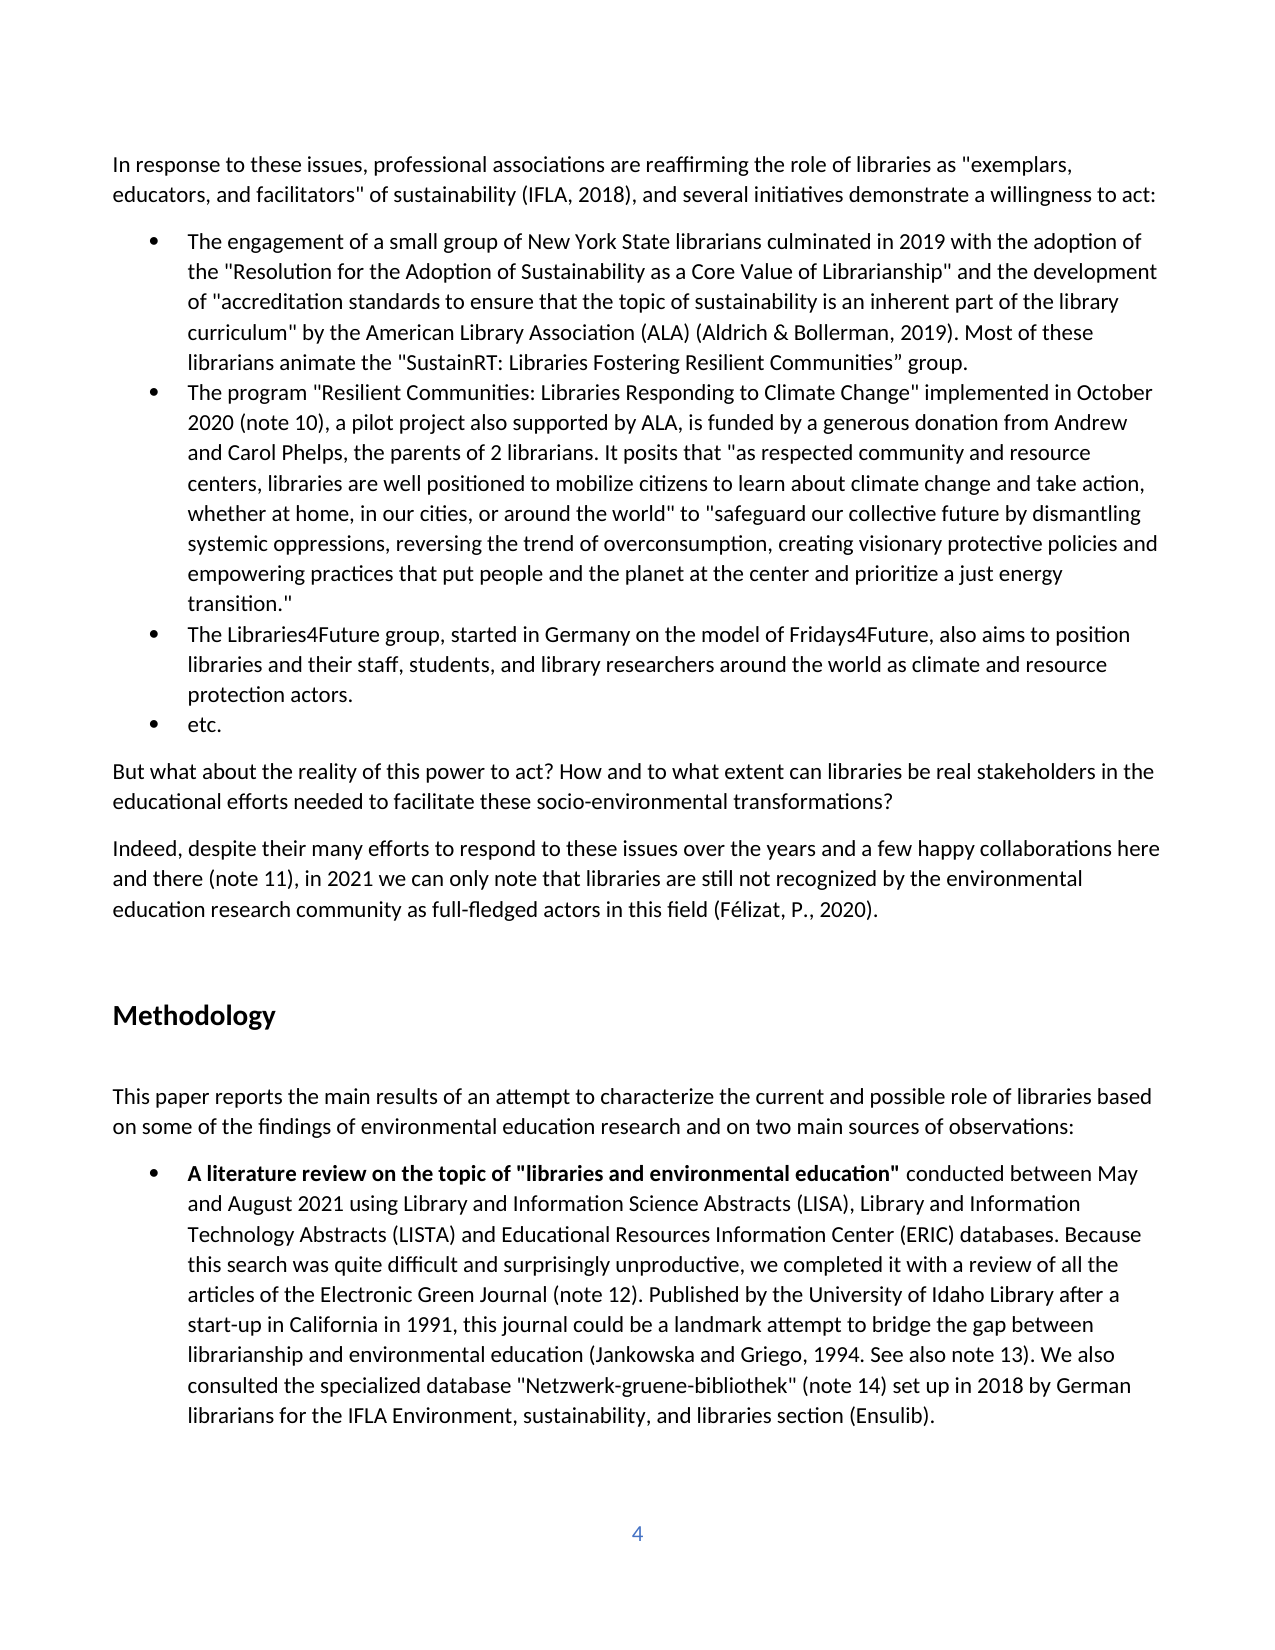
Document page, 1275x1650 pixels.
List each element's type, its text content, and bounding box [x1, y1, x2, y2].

list The Libraries4Future group, started in Germany on the model of Fridays4Future, also aims to position libraries and their staff, students, and library researchers around the world as climate and resource protection actors. [150, 620, 1162, 708]
text Indeed, despite their many efforts to respond to these issues over the years and a few happy collaborations here and there (note 11), in 2021 we can only note that libraries are still not recognized by the environmental education research community as full-fledged actors in this field (Félizat, P., 2020). [112, 834, 1162, 923]
text But what about the reality of this power to act? How and to what extent can libraries be real stakeholders in the educational efforts needed to facilitate these socio-environmental transformations? [112, 757, 1162, 816]
list The program "Resilient Communities: Libraries Responding to Climate Change" implemented in October 2020 (note 10), a pilot project also supported by ALA, is funded by a generous donation from Andrew and Carol Phelps, the parents of 2 librarians. It posits that "as respected community and resource centers, libraries are well positioned to mobilize citizens to learn about climate change and take action, whether at home, in our cities, or around the world" to "safeguard our collective future by dismantling systemic oppressions, reversing the trend of overconsumption, creating visionary protective policies and empowering practices that put people and the planet at the center and prioritize a just energy transition." [150, 378, 1162, 618]
list The engagement of a small group of New York State librarians culminated in 2019 with the adoption of the "Resolution for the Adoption of Sustainability as a Core Value of Librarianship" and the development of "accreditation standards to ensure that the topic of sustainability is an inherent part of the library curriculum" by the American Library Association (ALA) (Aldrich & Bollerman, 2019). Most of these librarians animate the "SustainRT: Libraries Fostering Resilient Communities” group. [150, 227, 1162, 376]
text In response to these issues, professional associations are reaffirming the role of libraries as "exemplars, educators, and facilitators" of sustainability (IFLA, 2018), and several initiatives demonstrate a willingness to act: [112, 150, 1162, 208]
subtitle Methodology [112, 997, 1162, 1032]
list etc. [150, 710, 1162, 738]
list A literature review on the topic of "libraries and environmental education" conducted between May and August 2021 using Library and Information Science Abstracts (LISA), Library and Information Technology Abstracts (LISTA) and Educational Resources Information Center (ERIC) databases. Because this search was quite difficult and surprisingly unproductive, we completed it with a review of all the articles of the Electronic Green Journal (note 12). Published by the University of Idaho Library after a start-up in California in 1991, this journal could be a landmark attempt to bridge the gap between librarianship and environmental education (Jankowska and Griego, 1994. See also note 13). We also consulted the specialized database "Netzwerk-gruene-bibliothek" (note 14) set up in 2018 by German librarians for the IFLA Environment, sustainability, and libraries section (Ensulib). [150, 1159, 1162, 1429]
text This paper reports the main results of an attempt to characterize the current and possible role of libraries based on some of the findings of environmental education research and on two main sources of observations: [112, 1082, 1162, 1140]
